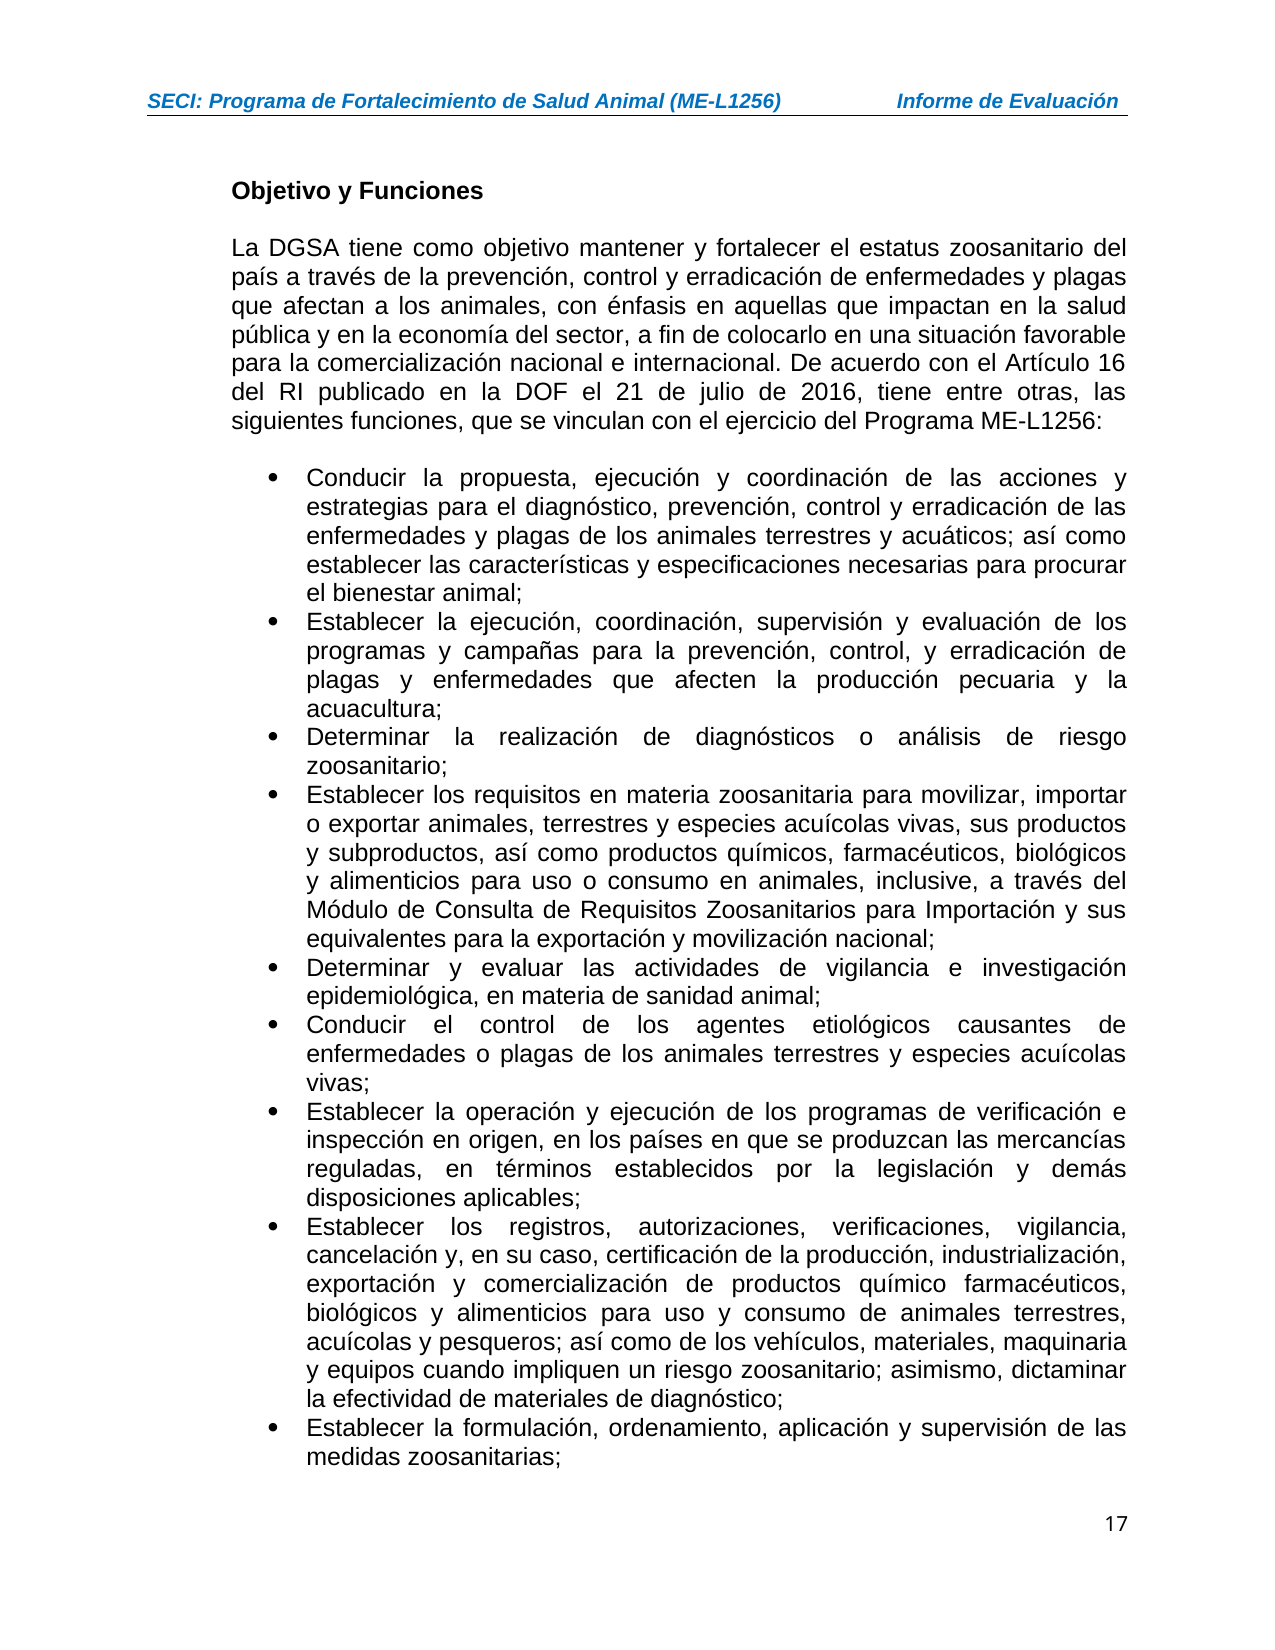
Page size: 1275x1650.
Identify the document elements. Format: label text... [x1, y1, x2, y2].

list Establecer los registros, autorizaciones, verificaciones, vigilancia, cancelación y, en su caso, certificación de la producción, industrialización, exportación y comercialización de productos químico farmacéuticos, biológicos y alimenticios para uso y consumo de animales terrestres, acuícolas y pesqueros; así como de los vehículos, materiales, maquinaria y equipos cuando impliquen un riesgo zoosanitario; asimismo, dictaminar la efectividad de materiales de diagnóstico; [268, 1212, 1128, 1413]
list Establecer la operación y ejecución de los programas de verificación e inspección en origen, en los países en que se produzcan las mercancías reguladas, en términos establecidos por la legislación y demás disposiciones aplicables; [268, 1096, 1128, 1212]
list Establecer la formulación, ordenamiento, aplicación y supervisión de las medidas zoosanitarias; [268, 1413, 1128, 1471]
list Conducir la propuesta, ejecución y coordinación de las acciones y estrategias para el diagnóstico, prevención, control y erradicación de las enfermedades y plagas de los animales terrestres y acuáticos; así como establecer las características y especificaciones necesarias para procurar el bienestar animal; [268, 463, 1128, 607]
list Conducir el control de los agentes etiológicos causantes de enfermedades o plagas de los animales terrestres y especies acuícolas vivas; [268, 1010, 1128, 1096]
list Establecer los requisitos en materia zoosanitaria para movilizar, importar o exportar animales, terrestres y especies acuícolas vivas, sus productos y subproductos, así como productos químicos, farmacéuticos, biológicos y alimenticios para uso o consumo en animales, inclusive, a través del Módulo de Consulta de Requisitos Zoosanitarios para Importación y sus equivalentes para la exportación y movilización nacional; [268, 780, 1128, 952]
text Objetivo y Funciones [231, 176, 1128, 204]
list Determinar y evaluar las actividades de vigilancia e investigación epidemiológica, en materia de sanidad animal; [268, 952, 1128, 1010]
list Establecer la ejecución, coordinación, supervisión y evaluación de los programas y campañas para la prevención, control, y erradicación de plagas y enfermedades que afecten la producción pecuaria y la acuacultura; [268, 607, 1128, 722]
text La DGSA tiene como objetivo mantener y fortalecer el estatus zoosanitario del país a través de la prevención, control y erradicación de enfermedades y plagas que afectan a los animales, con énfasis en aquellas que impactan en la salud pública y en la economía del sector, a fin de colocarlo en una situación favorable para la comercialización nacional e internacional. De acuerdo con el Artículo 16 del RI publicado en la DOF el 21 de julio de 2016, tiene entre otras, las siguientes funciones, que se vinculan con el ejercicio del Programa ME-L1256: [231, 233, 1128, 434]
list Determinar la realización de diagnósticos o análisis de riesgo zoosanitario; [268, 722, 1128, 780]
